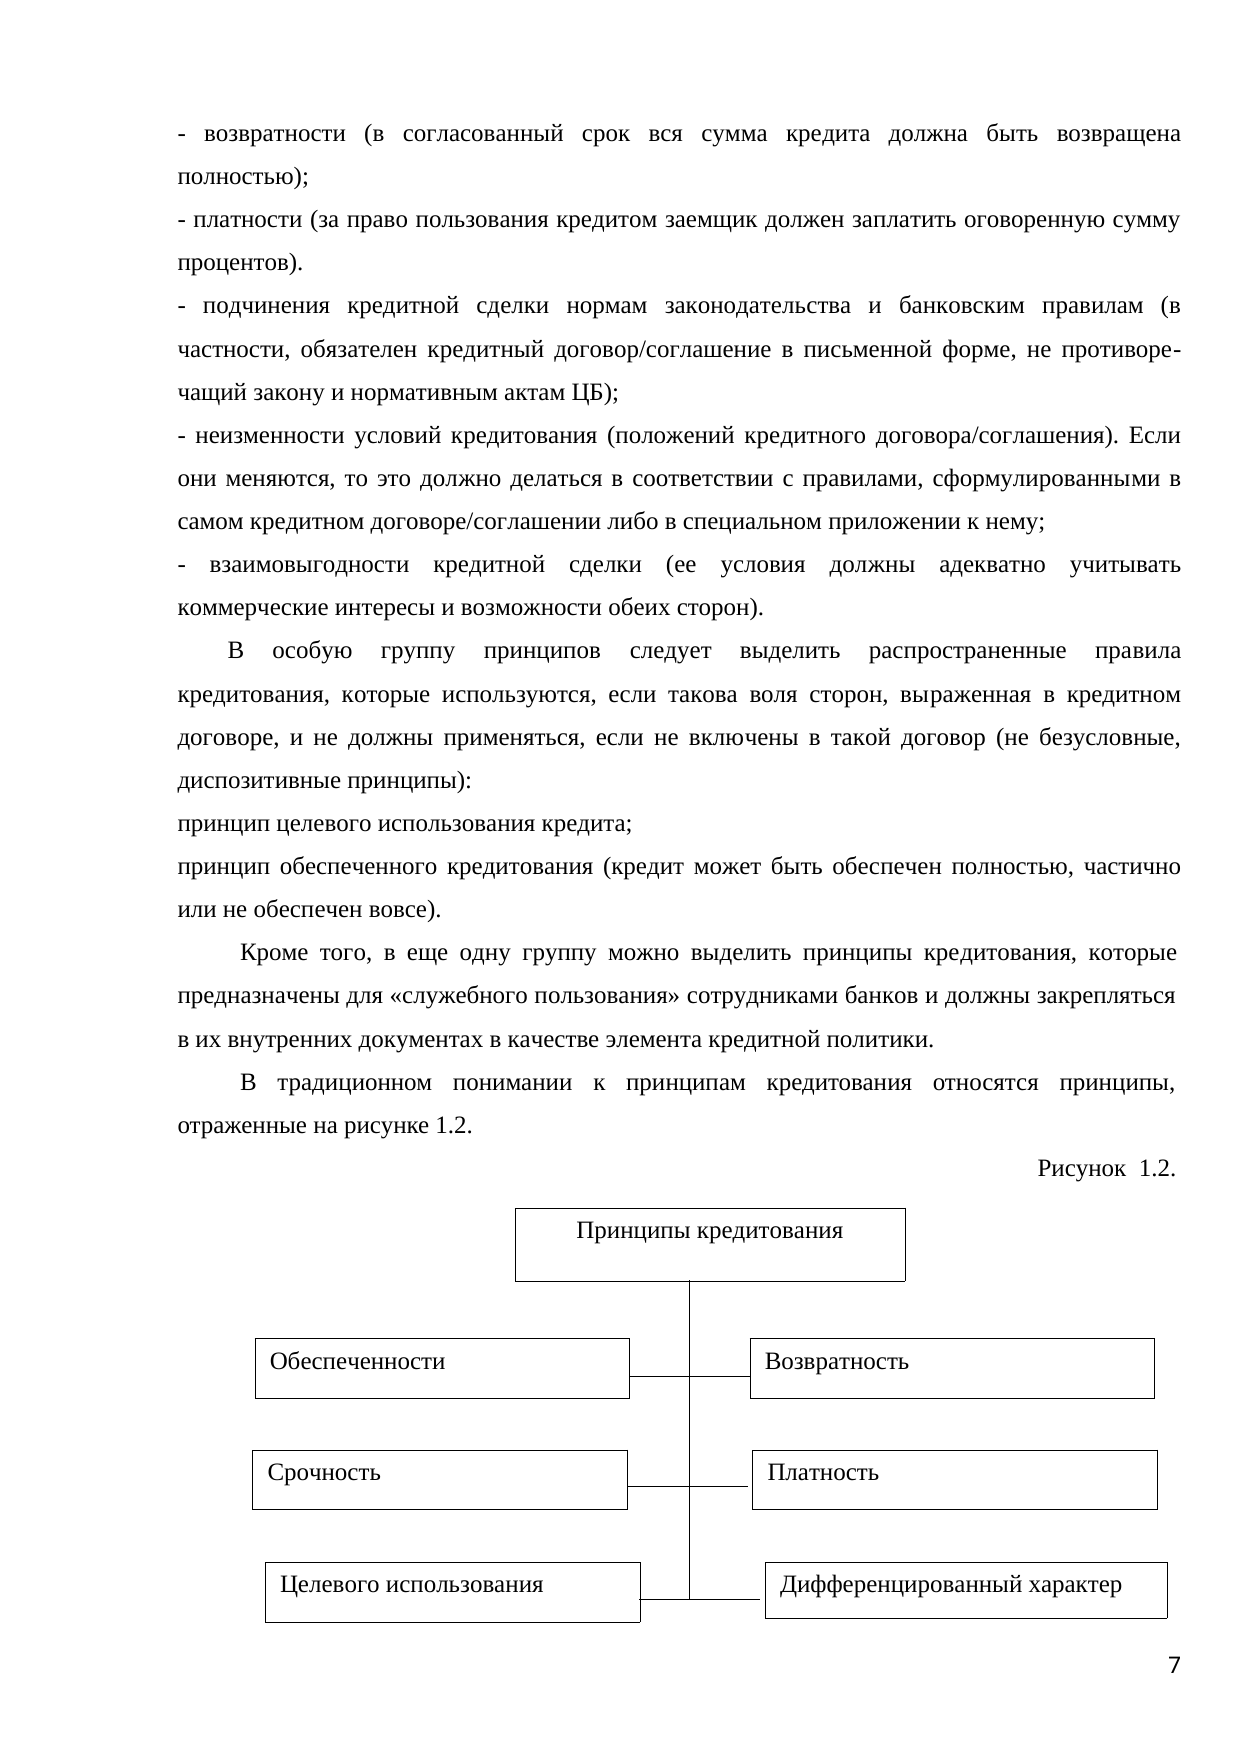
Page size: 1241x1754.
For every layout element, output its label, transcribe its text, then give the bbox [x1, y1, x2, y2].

text Рисунок 1.2. [177, 1153, 1176, 1182]
text Кроме того, в еще одну группу можно выделить принципы кредитования, которые предназначены для «служебного пользования» сотрудниками банков и должны закрепляться в их внутренних документах в качестве элемента кредитной политики. [177, 937, 1177, 1052]
text принцип обеспеченного кредитования (кредит может быть обеспечен полностью, частично или не обеспечен вовсе). [177, 851, 1181, 923]
text - неизменности условий кредитования (положений кредитного договора/соглашения). Если они меняются, то это должно делаться в соответствии с правилами, сформулированными в самом кредитном договоре/соглашении либо в специальном приложении к нему; [177, 420, 1181, 535]
text - подчинения кредитной сделки нормам законодательства и банковским правилам (в частности, обязателен кредитный договор/соглашение в письменной форме, не противоречащий закону и нормативным актам ЦБ); [177, 291, 1181, 406]
text В особую группу принципов следует выделить распространенные правила кредитования, которые используются, если такова воля сторон, выраженная в кредитном договоре, и не должны применяться, если не включены в такой договор (не безусловные, диспозитивные принципы): [177, 636, 1181, 794]
text - платности (за право пользования кредитом заемщик должен заплатить оговоренную сумму процентов). [177, 204, 1181, 276]
text - возвратности (в согласованный срок вся сумма кредита должна быть возвращена полностью); [177, 118, 1181, 190]
text - взаимовыгодности кредитной сделки (ее условия должны адекватно учитывать коммерческие интересы и возможности обеих сторон). [177, 549, 1181, 621]
text принцип целевого использования кредита; [177, 808, 1181, 837]
text В традиционном понимании к принципам кредитования относятся принципы, отраженные на рисунке 1.2. [177, 1067, 1176, 1139]
